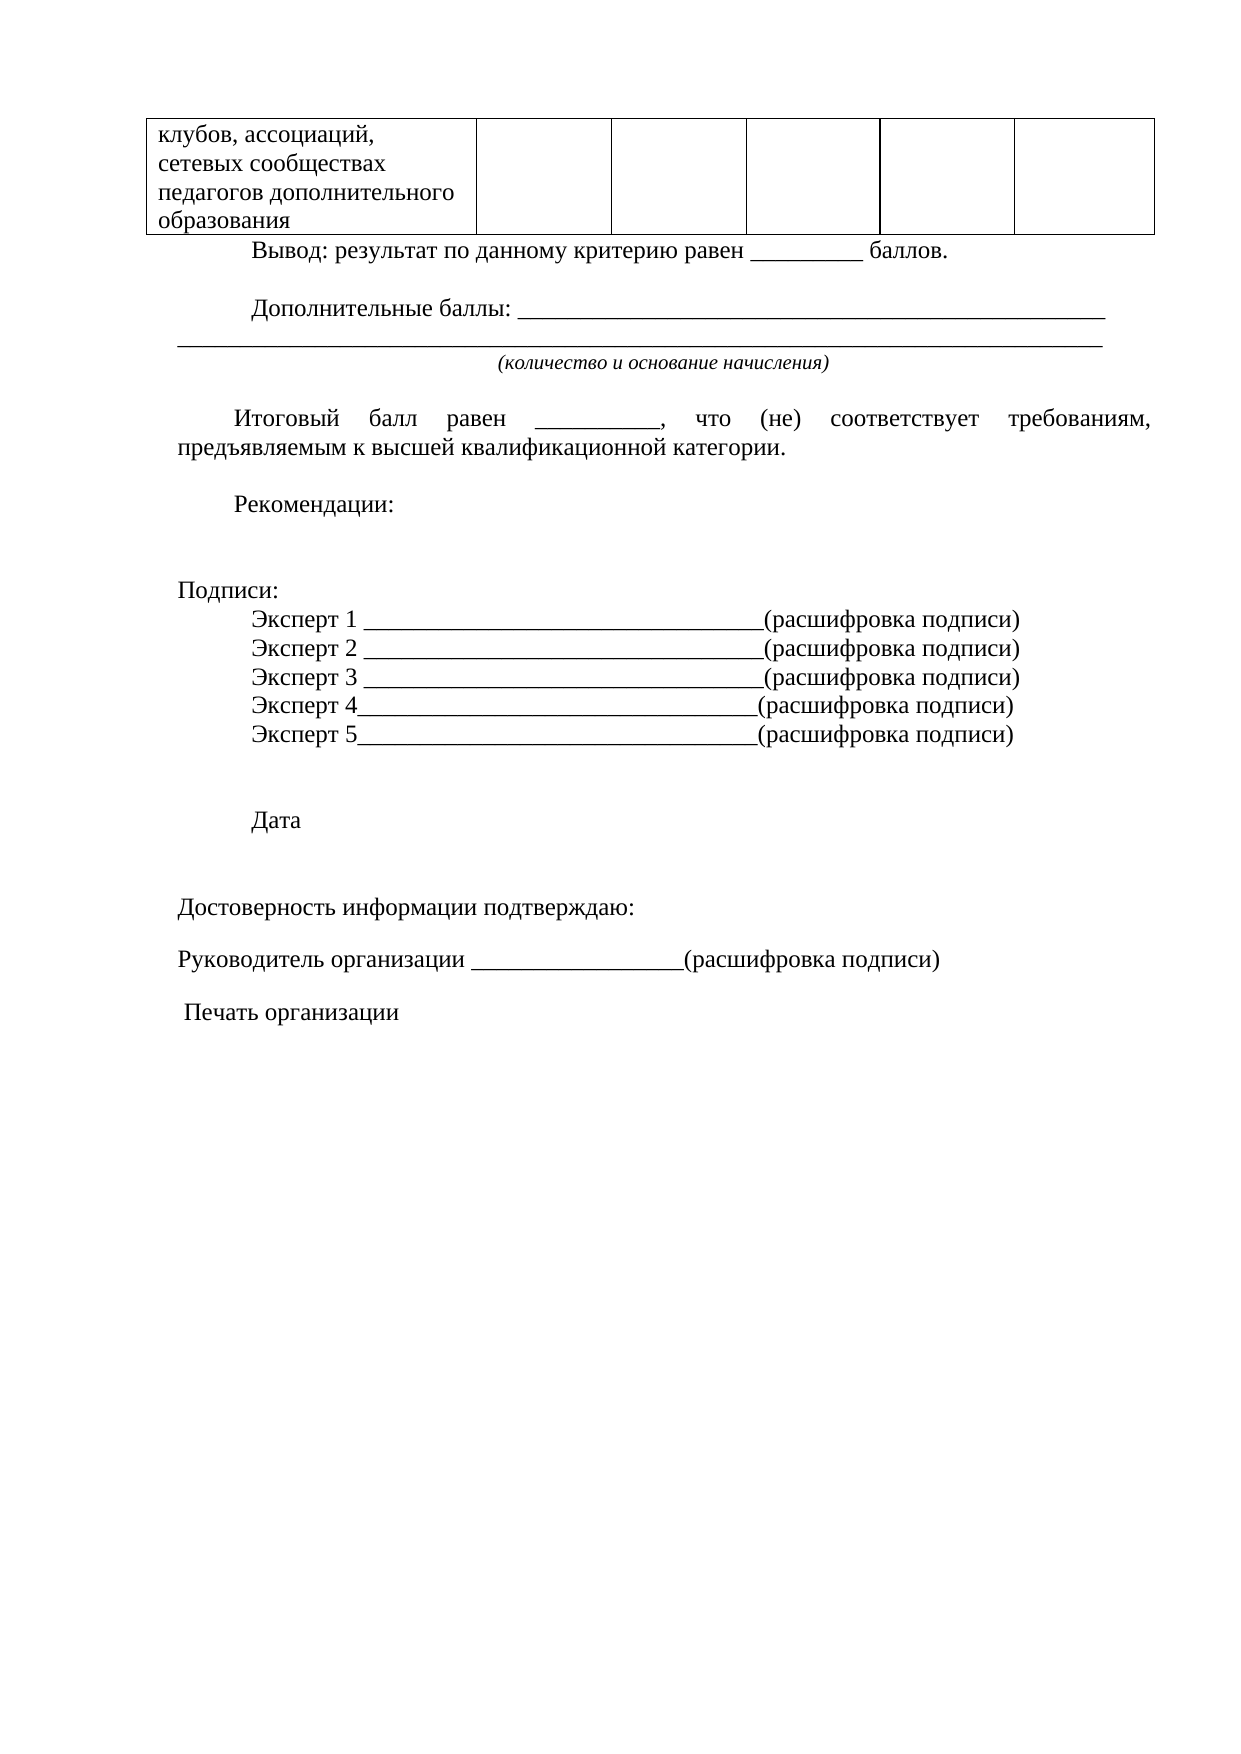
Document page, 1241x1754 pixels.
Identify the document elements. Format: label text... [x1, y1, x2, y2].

text Руководитель организации _________________(расшифровка подписи) [177, 944, 1152, 973]
table_cell [747, 119, 879, 234]
text __________________________________________________________________________ [177, 321, 1152, 350]
text Достоверность информации подтверждаю: [177, 892, 1152, 921]
table_cell [881, 119, 1014, 234]
text (количество и основание начисления) [177, 350, 1152, 374]
text Дополнительные баллы: _______________________________________________ [177, 293, 1152, 321]
table_cell [1015, 119, 1154, 234]
text Дата [177, 806, 1152, 834]
text Эксперт 4________________________________(расшифровка подписи) [177, 691, 1152, 719]
text Эксперт 5________________________________(расшифровка подписи) [177, 719, 1152, 748]
table_cell [612, 119, 746, 234]
text Печать организации [177, 997, 1152, 1025]
text Эксперт 3 ________________________________(расшифровка подписи) [177, 662, 1152, 691]
text Эксперт 1 ________________________________(расшифровка подписи) [177, 604, 1152, 633]
text Подписи: [177, 576, 1152, 604]
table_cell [147, 119, 476, 234]
table_cell [477, 119, 611, 234]
text Рекомендации: [177, 489, 1152, 518]
text Итоговый балл равен __________, что (не) соответствует требованиям, предъявляемым к высшей квалификационной категории. [177, 403, 1152, 461]
text Эксперт 2 ________________________________(расшифровка подписи) [177, 633, 1152, 662]
text Вывод: результат по данному критерию равен _________ баллов. [177, 235, 1152, 264]
